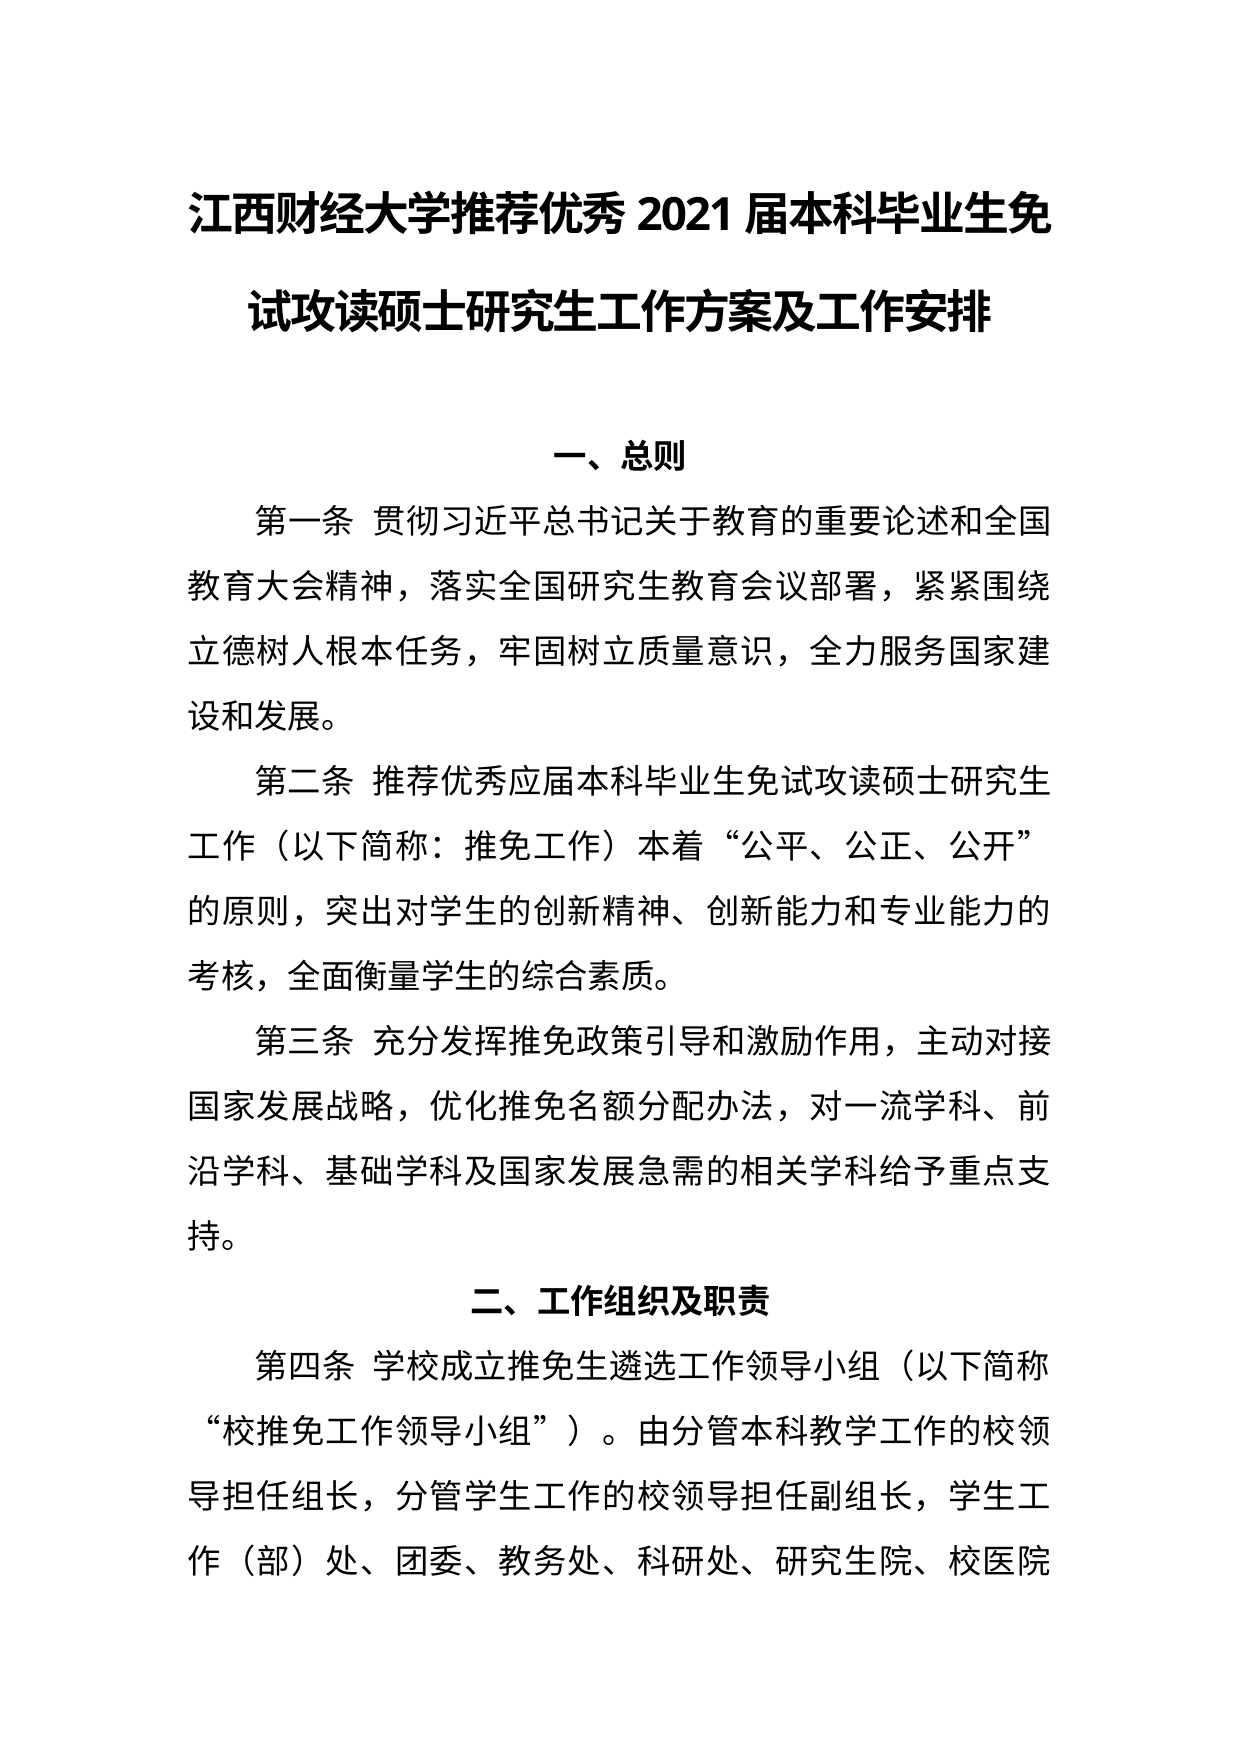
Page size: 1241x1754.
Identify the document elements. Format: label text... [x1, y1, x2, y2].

text 江西财经大学推荐优秀2021届本科毕业生免试攻读硕士研究生工作方案及工作安排 [187, 162, 1053, 357]
list 充分发挥推免政策引导和激励作用，主动对接国家发展战略，优化推免名额分配办法，对一流学科、前沿学科、基础学科及国家发展急需的相关学科给予重点支持。 [187, 1007, 1053, 1267]
list 推荐优秀应届本科毕业生免试攻读硕士研究生工作（以下简称：推免工作）本着“公平、公正、公开”的原则，突出对学生的创新精神、创新能力和专业能力的考核，全面衡量学生的综合素质。 [187, 747, 1053, 1007]
text 二、工作组织及职责 [187, 1267, 1053, 1332]
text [187, 1332, 1053, 1592]
list 总则 [187, 422, 1053, 487]
list 贯彻习近平总书记关于教育的重要论述和全国教育大会精神，落实全国研究生教育会议部署，紧紧围绕立德树人根本任务，牢固树立质量意识，全力服务国家建设和发展。 [187, 487, 1053, 747]
